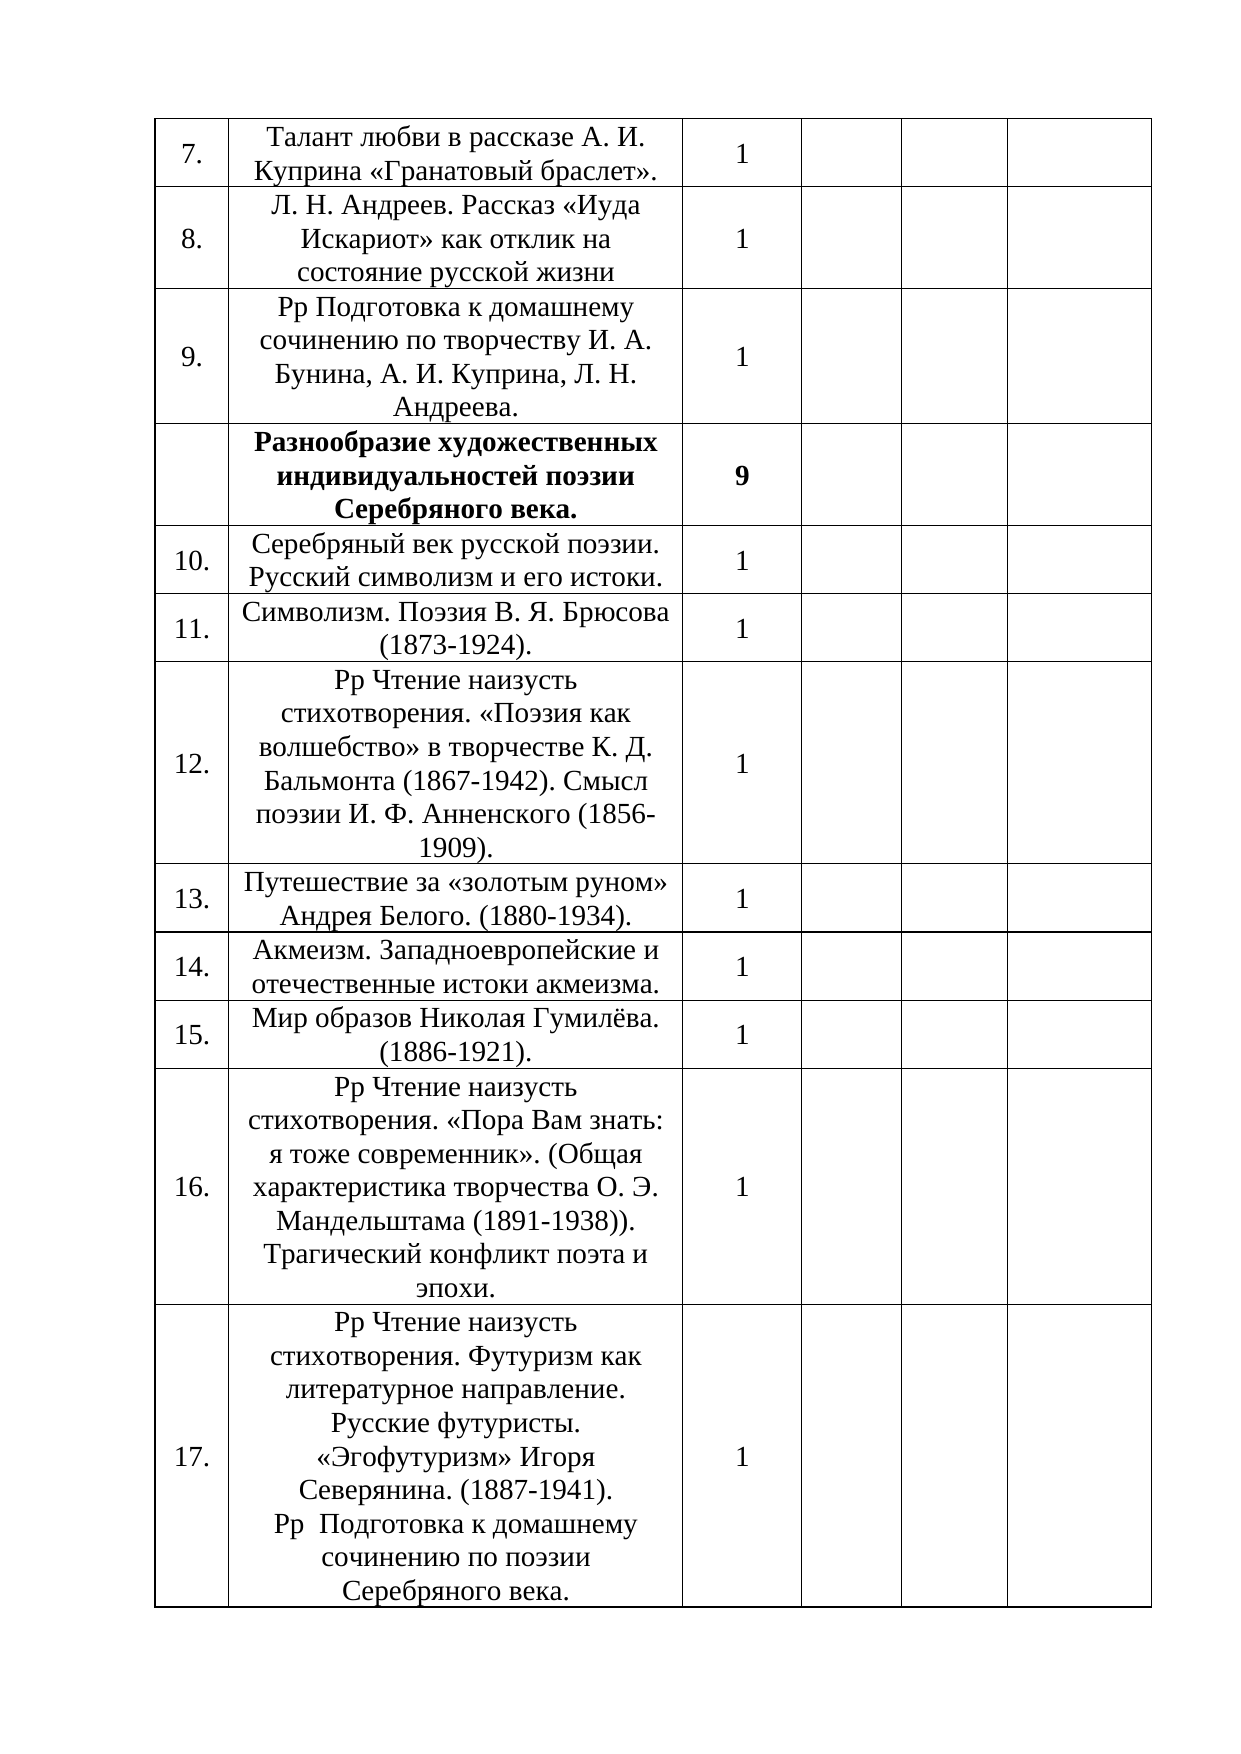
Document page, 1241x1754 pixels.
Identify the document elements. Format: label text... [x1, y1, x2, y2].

table_cell 1 [683, 1069, 801, 1303]
table_cell Акмеизм. Западноевропейские и отечественные истоки акмеизма. [229, 933, 682, 999]
table_cell 13. [156, 864, 228, 931]
table_cell [902, 289, 1007, 423]
table_cell [802, 594, 901, 661]
table_cell [802, 1305, 901, 1606]
table_cell [902, 662, 1007, 863]
table_cell 1 [683, 1305, 801, 1606]
table_cell Символизм. Поэзия В. Я. Брюсова (1873-1924). [229, 594, 682, 661]
table_cell [902, 864, 1007, 931]
table_cell 16. [156, 1069, 228, 1303]
table_cell [902, 1069, 1007, 1303]
table_cell 1 [683, 526, 801, 593]
table_cell [802, 662, 901, 863]
table_cell [802, 1001, 901, 1068]
table_cell [802, 424, 901, 525]
table_cell 1 [683, 1001, 801, 1068]
table_cell [1008, 933, 1151, 999]
table_cell [1008, 119, 1151, 186]
table_cell 1 [683, 187, 801, 288]
table_cell [802, 933, 901, 999]
table_cell [902, 187, 1007, 288]
table_cell [1008, 1305, 1151, 1606]
table_cell 12. [156, 662, 228, 863]
table_cell Талант любви в рассказе А. И. Куприна «Гранатовый браслет». [229, 119, 682, 186]
table_cell [902, 424, 1007, 525]
table_cell [902, 526, 1007, 593]
table_cell [802, 864, 901, 931]
table_cell Рр Чтение наизусть стихотворения. Футуризм как литературное направление. Русские футуристы. «Эгофутуризм» Игоря Северянина. (1887-1941). Рр Подготовка к домашнему сочинению по поэзии Серебряного века. [229, 1305, 682, 1606]
table_cell [902, 1001, 1007, 1068]
table_cell Мир образов Николая Гумилёва. (1886-1921). [229, 1001, 682, 1068]
table_cell Разнообразие художественных индивидуальностей поэзии Серебряного века. [229, 424, 682, 525]
table_cell [802, 187, 901, 288]
table_cell 1 [683, 662, 801, 863]
table_cell 17. [156, 1305, 228, 1606]
table_cell [1008, 187, 1151, 288]
table_cell 9. [156, 289, 228, 423]
table_cell [1008, 289, 1151, 423]
table_cell [802, 289, 901, 423]
table_cell Л. Н. Андреев. Рассказ «Иуда Искариот» как отклик на состояние русской жизни [229, 187, 682, 288]
table_cell [156, 424, 228, 525]
table_cell 8. [156, 187, 228, 288]
table_cell 1 [683, 289, 801, 423]
table_cell 9 [683, 424, 801, 525]
table_cell Рр Подготовка к домашнему сочинению по творчеству И. А. Бунина, А. И. Куприна, Л. Н. Андреева. [229, 289, 682, 423]
table_cell [902, 1305, 1007, 1606]
table_cell 1 [683, 594, 801, 661]
table_cell 10. [156, 526, 228, 593]
table_cell [802, 526, 901, 593]
table_cell Путешествие за «золотым руном» Андрея Белого. (1880-1934). [229, 864, 682, 931]
table_cell 15. [156, 1001, 228, 1068]
table_cell 1 [683, 933, 801, 999]
table_cell 11. [156, 594, 228, 661]
table_cell 1 [683, 119, 801, 186]
table_cell Серебряный век русской поэзии. Русский символизм и его истоки. [229, 526, 682, 593]
table_cell Рр Чтение наизусть стихотворения. «Пора Вам знать: я тоже современник». (Общая характеристика творчества О. Э. Мандельштама (1891-1938)). Трагический конфликт поэта и эпохи. [229, 1069, 682, 1303]
table_cell [802, 1069, 901, 1303]
table_cell [802, 119, 901, 186]
table_cell [1008, 662, 1151, 863]
table_cell 14. [156, 933, 228, 999]
table_cell [902, 119, 1007, 186]
table_cell [1008, 1001, 1151, 1068]
table_cell 1 [683, 864, 801, 931]
table_cell [902, 933, 1007, 999]
table_cell [1008, 864, 1151, 931]
table_cell [1008, 424, 1151, 525]
table_cell [902, 594, 1007, 661]
table_cell 7. [156, 119, 228, 186]
table_cell Рр Чтение наизусть стихотворения. «Поэзия как волшебство» в творчестве К. Д. Бальмонта (1867-1942). Смысл поэзии И. Ф. Анненского (1856-1909). [229, 662, 682, 863]
table_cell [1008, 1069, 1151, 1303]
table_cell [1008, 594, 1151, 661]
table_cell [1008, 526, 1151, 593]
